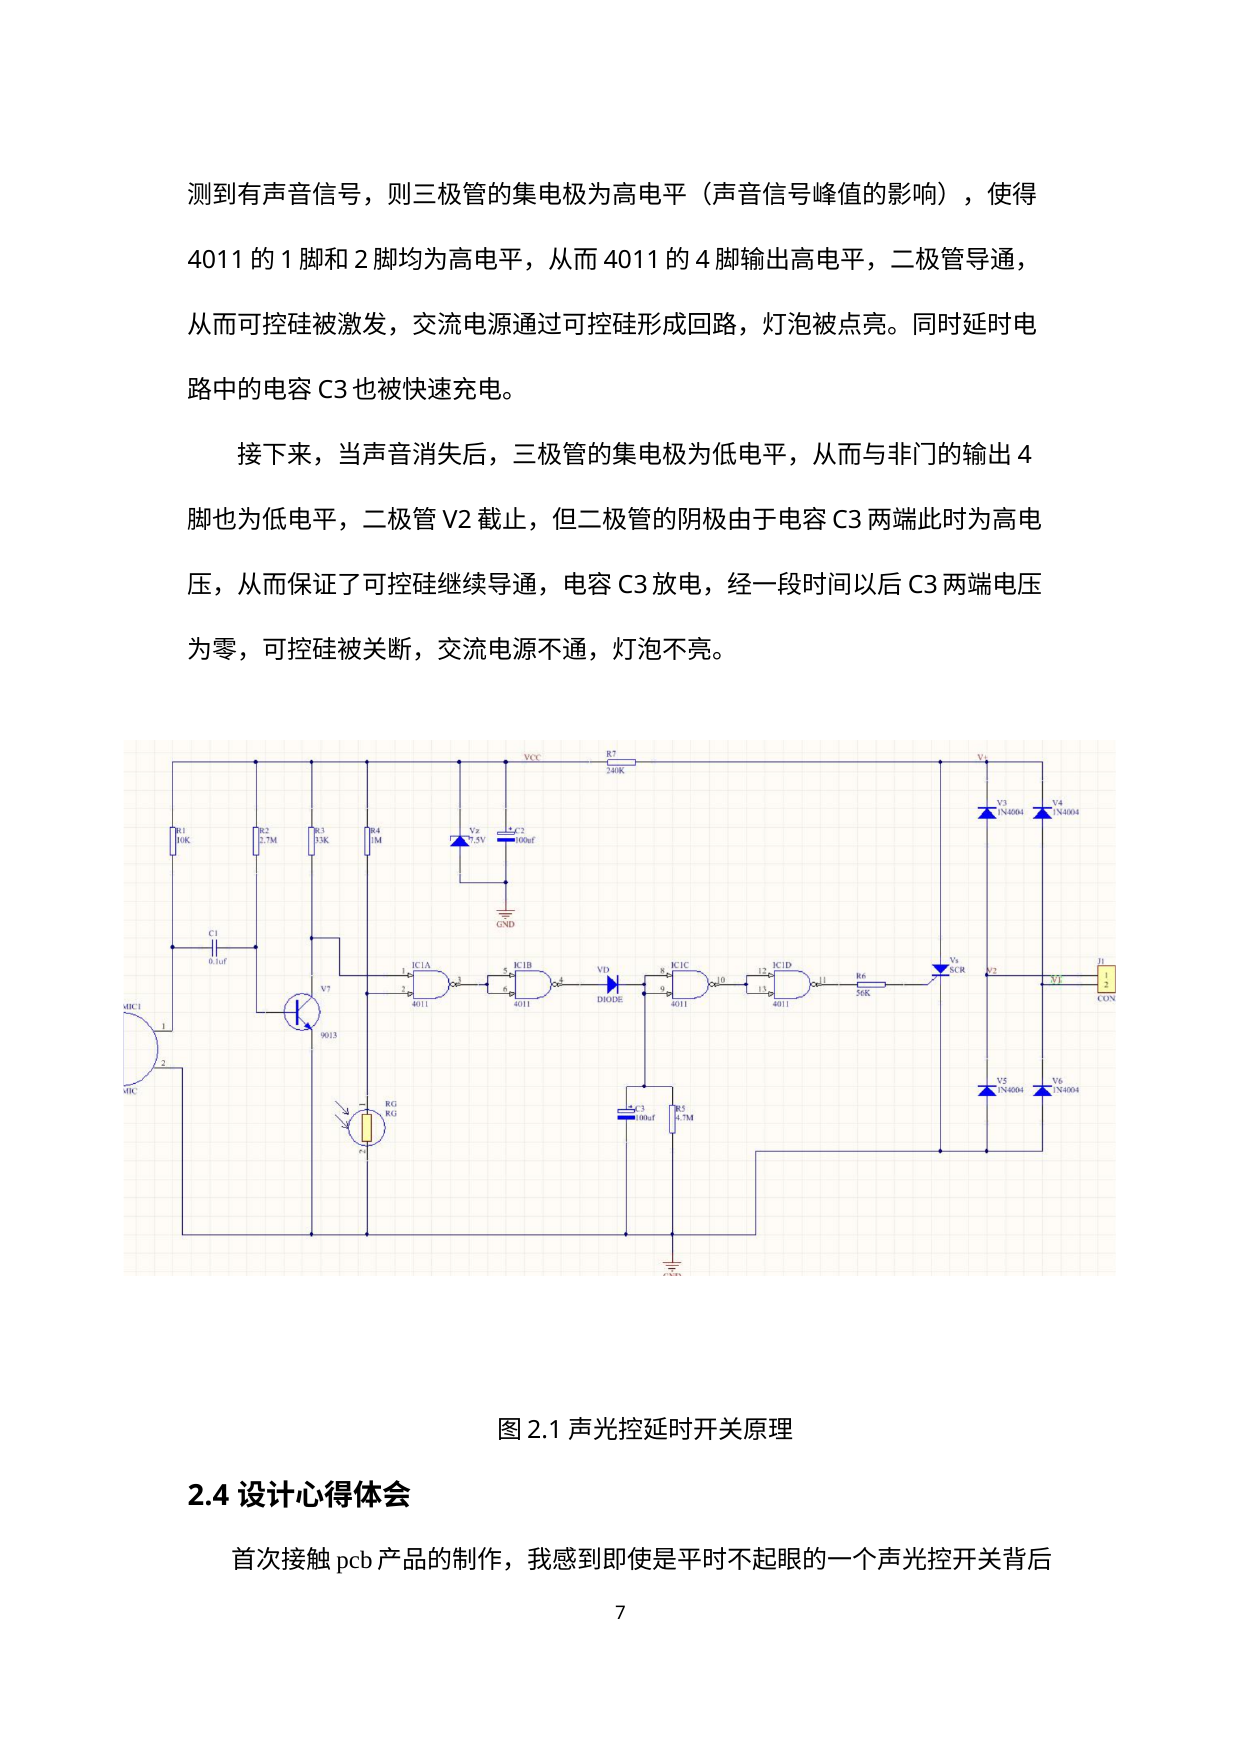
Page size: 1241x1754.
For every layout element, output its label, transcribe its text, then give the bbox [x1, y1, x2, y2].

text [187, 160, 1053, 420]
picture [122, 740, 1115, 1275]
text 接下来，当声音消失后，三极管的集电极为低电平，从而与非门的输出4脚也为低电平，二极管V2截止，但二极管的阴极由于电容C3两端此时为高电压，从而保证了可控硅继续导通，电容C3放电，经一段时间以后C3两端电压为零，可控硅被关断，交流电源不通，灯泡不亮。 [187, 420, 1053, 680]
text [187, 1525, 1053, 1590]
text 图2.1 声光控延时开关原理 [187, 1395, 1053, 1460]
subtitle 2.4 设计心得体会 [187, 1460, 1053, 1525]
